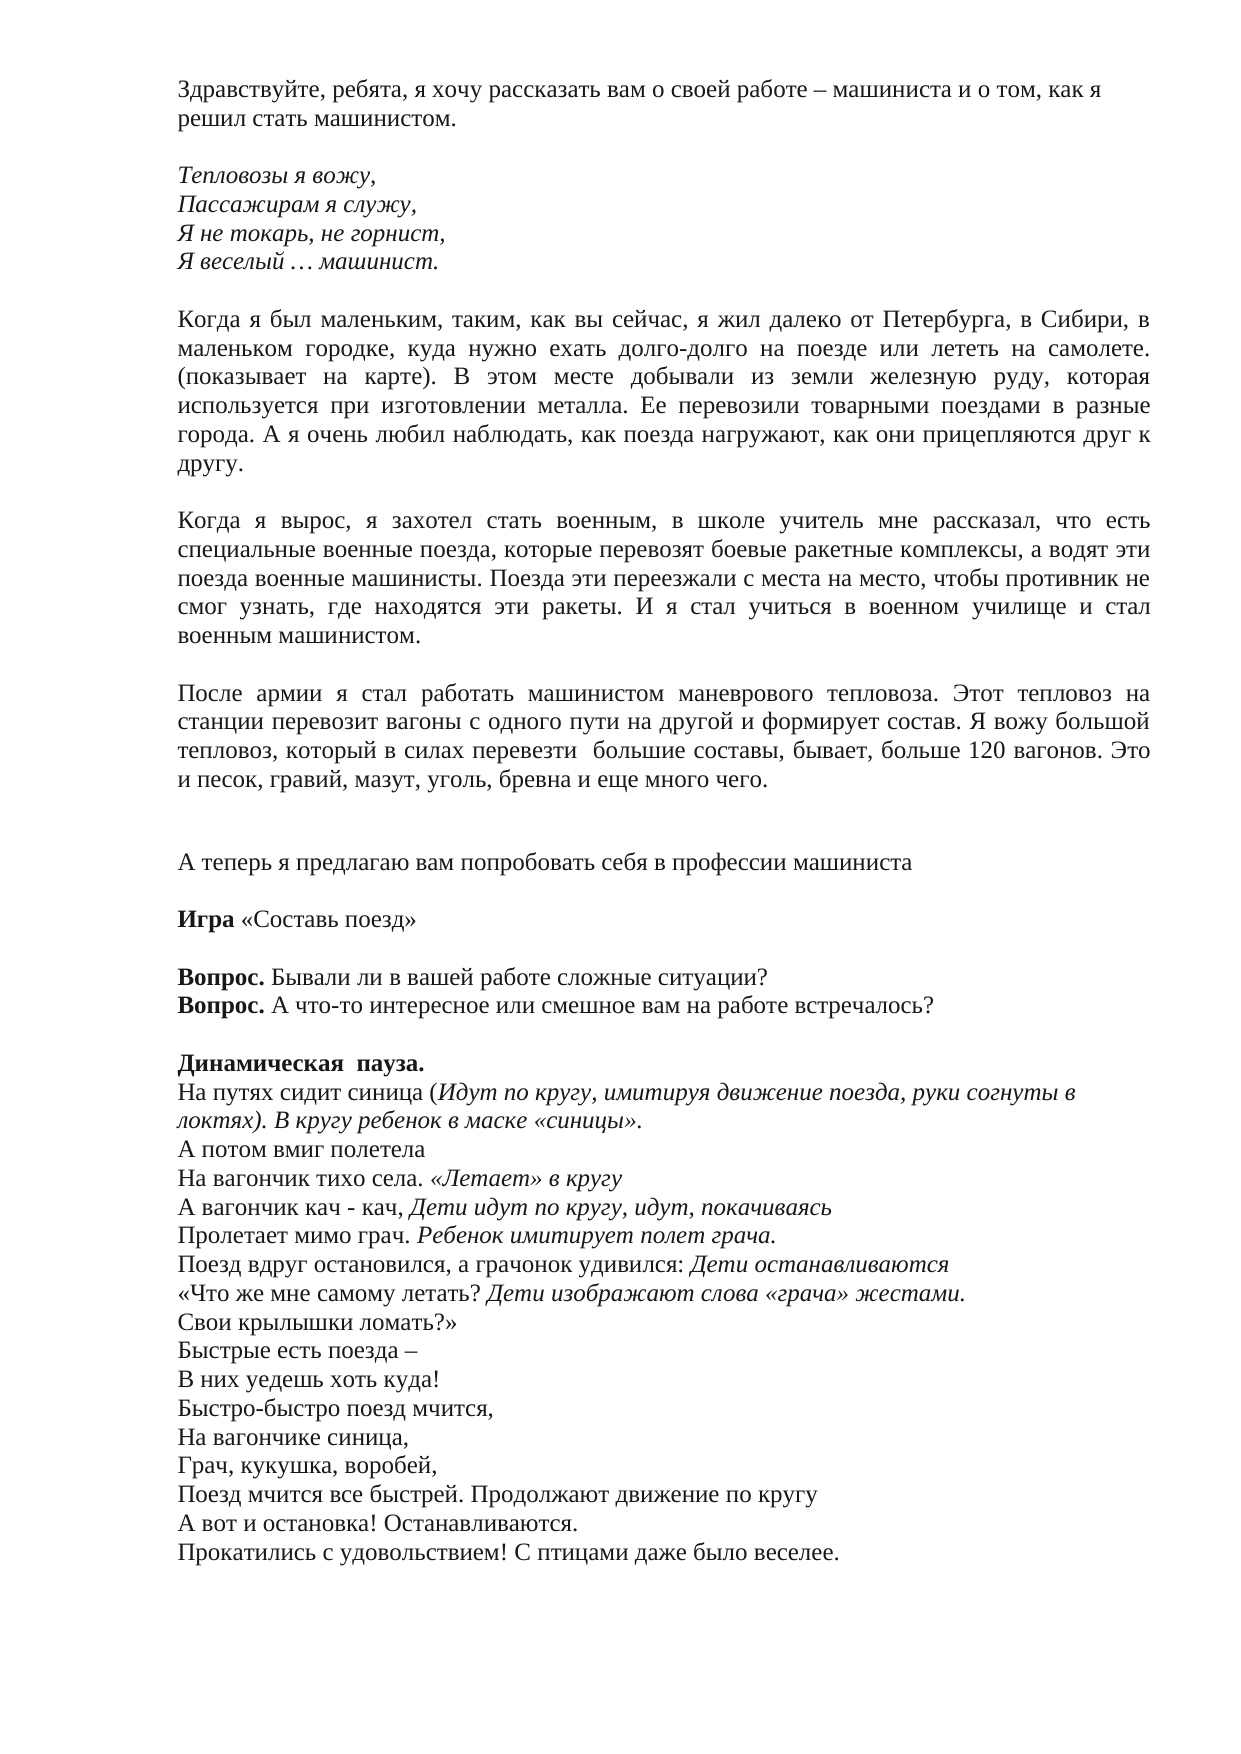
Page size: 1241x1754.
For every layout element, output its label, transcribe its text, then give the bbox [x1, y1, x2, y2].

text Грач, кукушка, воробей, [177, 1450, 1152, 1479]
text Пассажирам я служу, [177, 189, 1152, 218]
text А вот и остановка! Останавливаются. [177, 1508, 1152, 1537]
text В них уедешь хоть куда! [177, 1364, 1152, 1393]
text А потом вмиг полетела [177, 1134, 1152, 1163]
text Быстрые есть поезда – [177, 1335, 1152, 1364]
text «Что же мне самому летать? Дети изображают слова «грача» жестами. [177, 1278, 1152, 1307]
text Когда я был маленьким, таким, как вы сейчас, я жил далеко от Петербурга, в Сибири, в маленьком городке, куда нужно ехать долго-долго на поезде или лететь на самолете. (показывает на карте). В этом месте добывали из земли железную руду, которая используется при изготовлении металла. Ее перевозили товарными поездами в разные города. А я очень любил наблюдать, как поезда нагружают, как они прицепляются друг к другу. [177, 304, 1152, 476]
text На вагончике синица, [177, 1422, 1152, 1450]
text Игра «Составь поезд» [177, 904, 1152, 933]
text Я не токарь, не горнист, [177, 218, 1152, 246]
text На путях сидит синица (Идут по кругу, имитируя движение поезда, руки согнуты в локтях). В кругу ребенок в маске «синицы». [177, 1077, 1152, 1134]
text Быстро-быстро поезд мчится, [177, 1393, 1152, 1422]
text Динамическая пауза. [177, 1048, 1152, 1077]
text Поезд мчится все быстрей. Продолжают движение по кругу [177, 1479, 1152, 1508]
text Прокатились с удовольствием! С птицами даже было веселее. [177, 1537, 1152, 1565]
text Пролетает мимо грач. Ребенок имитирует полет грача. [177, 1220, 1152, 1249]
text Вопрос. А что-то интересное или смешное вам на работе встречалось? [177, 990, 1152, 1019]
text После армии я стал работать машинистом маневрового тепловоза. Этот тепловоз на станции перевозит вагоны с одного пути на другой и формирует состав. Я вожу большой тепловоз, который в силах перевезти большие составы, бывает, больше 120 вагонов. Это и песок, гравий, мазут, уголь, бревна и еще много чего. [177, 678, 1152, 793]
text Вопрос. Бывали ли в вашей работе сложные ситуации? [177, 962, 1152, 990]
text На вагончик тихо села. «Летает» в кругу [177, 1163, 1152, 1192]
text Здравствуйте, ребята, я хочу рассказать вам о своей работе – машиниста и о том, как я решил стать машинистом. [177, 74, 1152, 131]
text Когда я вырос, я захотел стать военным, в школе учитель мне рассказал, что есть специальные военные поезда, которые перевозят боевые ракетные комплексы, а водят эти поезда военные машинисты. Поезда эти переезжали с места на место, чтобы противник не смог узнать, где находятся эти ракеты. И я стал учиться в военном училище и стал военным машинистом. [177, 505, 1152, 649]
text А вагончик кач - кач, Дети идут по кругу, идут, покачиваясь [177, 1192, 1152, 1220]
text Тепловозы я вожу, [177, 160, 1152, 189]
text Я веселый … машинист. [177, 246, 1152, 275]
text Свои крылышки ломать?» [177, 1307, 1152, 1335]
text А теперь я предлагаю вам попробовать себя в профессии машиниста [177, 847, 1152, 875]
text Поезд вдруг остановился, а грачонок удивился: Дети останавливаются [177, 1249, 1152, 1278]
